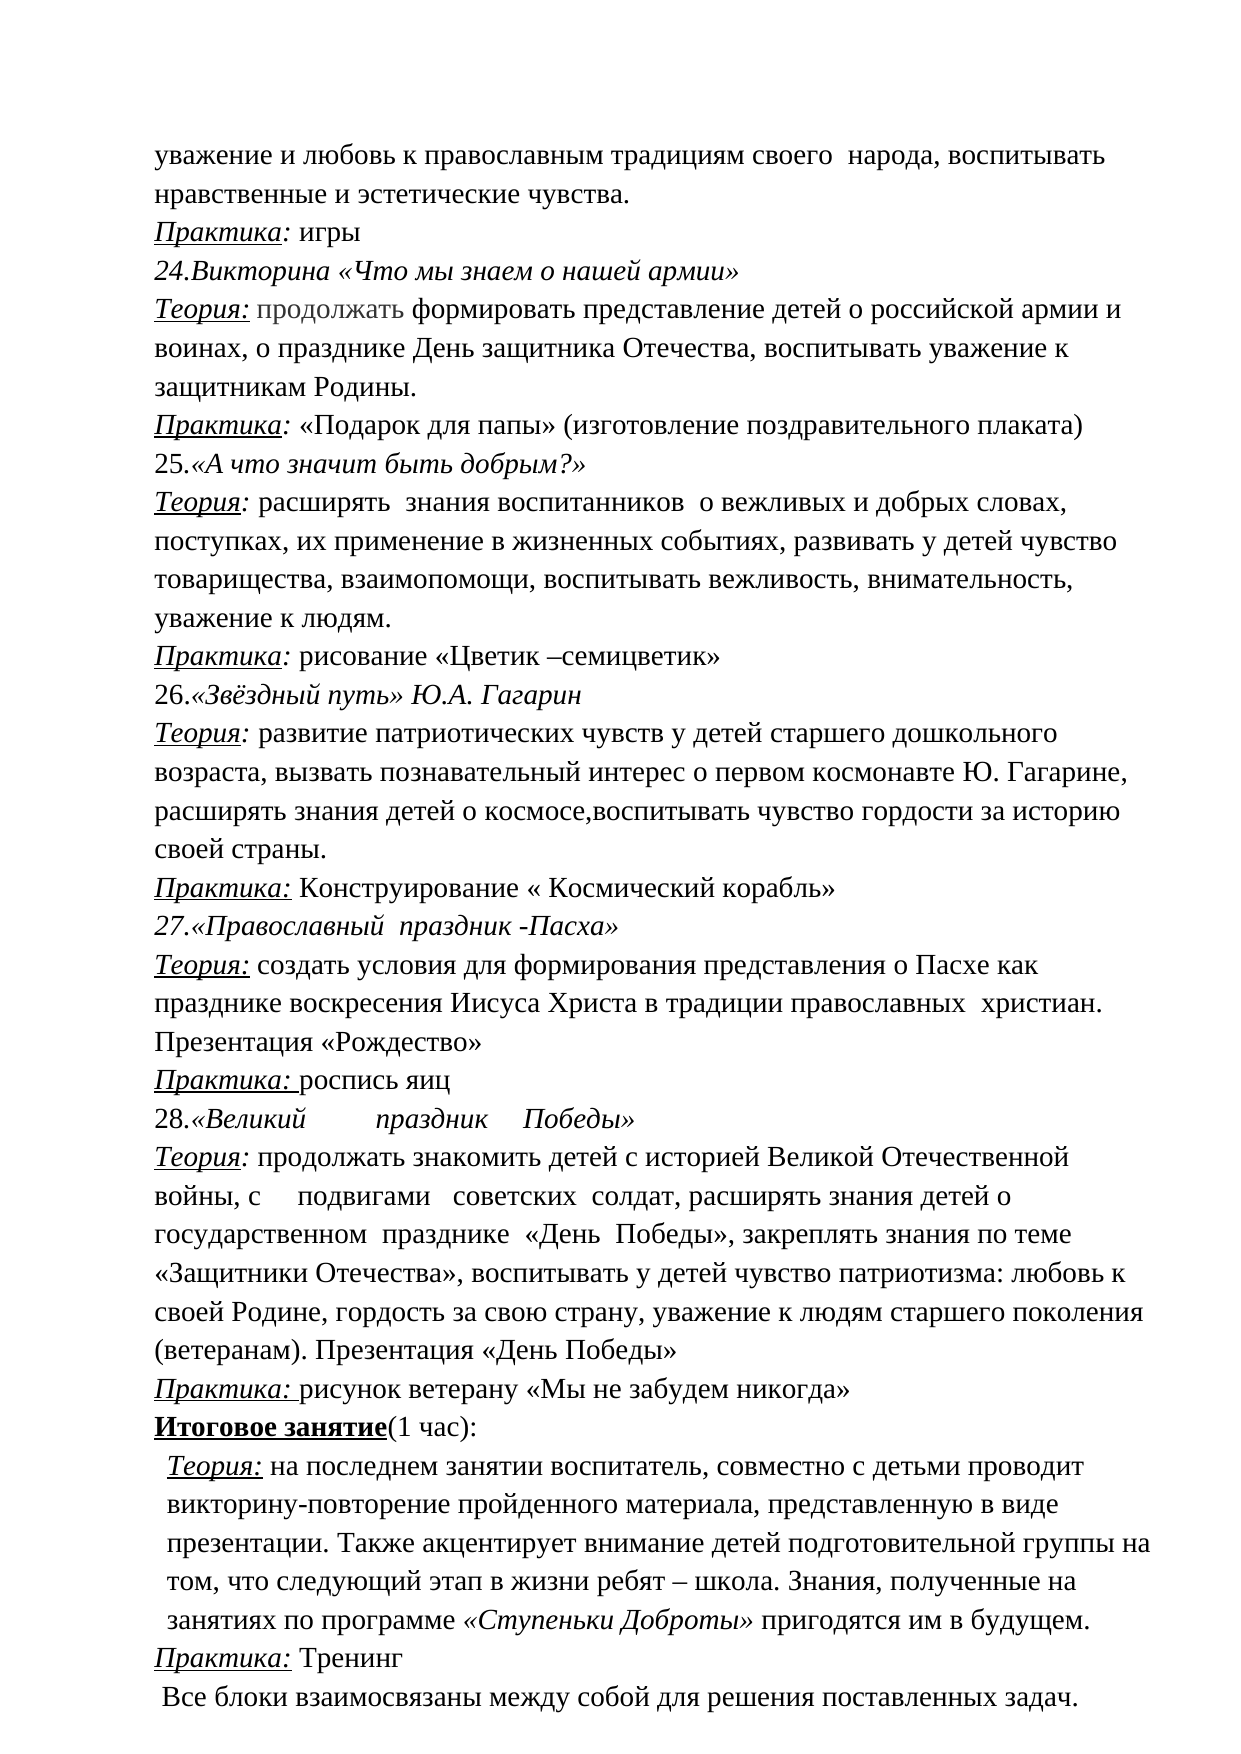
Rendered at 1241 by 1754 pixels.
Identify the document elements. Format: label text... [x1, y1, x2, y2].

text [154, 137, 1146, 209]
text Теория: развитие патриотических чувств у детей старшего дошкольного возраста, вызвать познавательный интерес о первом космонавте Ю. Гагарине, расширять знания детей о космосе,воспитывать чувство гордости за историю своей страны. [154, 716, 1146, 865]
text Все блоки взаимосвязаны между собой для решения поставленных задач. [154, 1679, 1146, 1713]
text 25.«А что значит быть добрым?» [154, 446, 1146, 479]
text Теория: продолжать формировать представление детей о российской армии и воинах, о празднике День защитника Отечества, воспитывать уважение к защитникам Родины. [154, 292, 1146, 402]
text Теория: расширять знания воспитанников о вежливых и добрых словах, поступках, их применение в жизненных событиях, развивать у детей чувство товарищества, взаимопомощи, воспитывать вежливость, внимательность, уважение к людям. [154, 484, 1146, 633]
text Теория: создать условия для формирования представления о Пасхе как празднике воскресения Иисуса Христа в традиции православных христиан. Презентация «Рождество» [154, 947, 1146, 1057]
text Практика: Конструирование « Космический корабль» [154, 870, 1146, 903]
text 27.«Православный праздник -Пасха» [154, 908, 1146, 942]
text 24.Викторина «Что мы знаем о нашей армии» [154, 253, 1146, 287]
text Практика: рисунок ветерану «Мы не забудем никогда» [154, 1371, 1146, 1404]
text 28.«Великий праздник Победы» [154, 1101, 1146, 1134]
text Теория: на последнем занятии воспитатель, совместно с детьми проводит викторину-повторение пройденного материала, представленную в виде презентации. Также акцентирует внимание детей подготовительной группы на том, что следующий этап в жизни ребят – школа. Знания, полученные на занятиях по программе «Ступеньки Доброты» пригодятся им в будущем. [167, 1448, 1176, 1636]
text Практика: рисование «Цветик –семицветик» [154, 638, 1146, 672]
text Практика: «Подарок для папы» (изготовление поздравительного плаката) [154, 407, 1146, 441]
text 26.«Звёздный путь» Ю.А. Гагарин [154, 677, 1146, 711]
text Итоговое занятие(1 час): [154, 1409, 1146, 1443]
text Практика: Тренинг [154, 1641, 1146, 1674]
text Теория: продолжать знакомить детей с историей Великой Отечественной войны, с подвигами советских солдат, расширять знания детей о государственном празднике «День Победы», закреплять знания по теме «Защитники Отечества», воспитывать у детей чувство патриотизма: любовь к своей Родине, гордость за свою страну, уважение к людям старшего поколения (ветеранам). Презентация «День Победы» [154, 1139, 1146, 1366]
text Практика: роспись яиц [154, 1062, 1146, 1096]
text Практика: игры [154, 214, 1146, 248]
